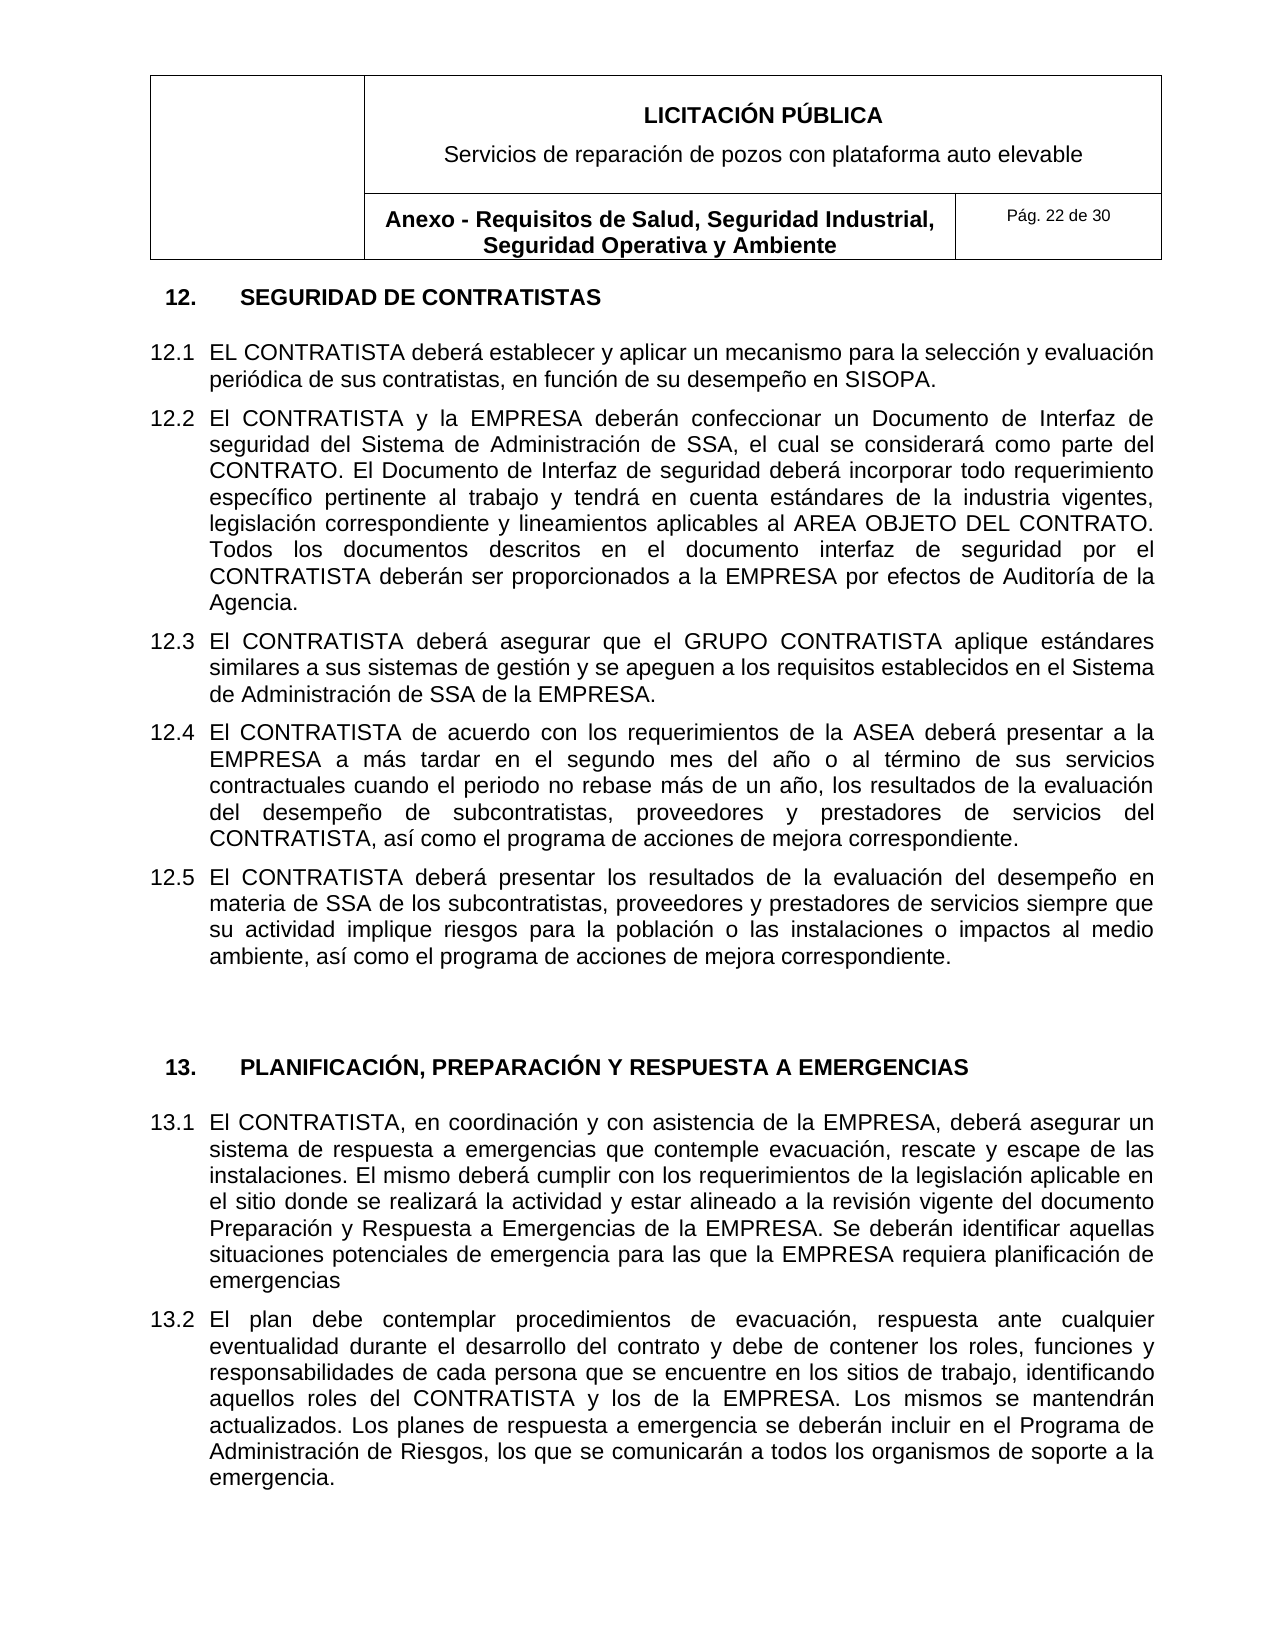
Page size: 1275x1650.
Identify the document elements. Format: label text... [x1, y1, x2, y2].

subtitle SEGURIDAD DE CONTRATISTAS [165, 284, 1155, 310]
subtitle PLANIFICACIÓN, PREPARACIÓN Y RESPUESTA A EMERGENCIAS [165, 1054, 1155, 1080]
list El CONTRATISTA, en coordinación y con asistencia de la EMPRESA, deberá asegurar un sistema de respuesta a emergencias que contemple evacuación, rescate y escape de las instalaciones. El mismo deberá cumplir con los requerimientos de la legislación aplicable en el sitio donde se realizará la actividad y estar alineado a la revisión vigente del documento Preparación y Respuesta a Emergencias de la EMPRESA. Se deberán identificar aquellas situaciones potenciales de emergencia para las que la EMPRESA requiera planificación de emergencias [150, 1109, 1155, 1294]
list El CONTRATISTA deberá asegurar que el GRUPO CONTRATISTA aplique estándares similares a sus sistemas de gestión y se apeguen a los requisitos establecidos en el Sistema de Administración de SSA de la EMPRESA. [150, 628, 1155, 707]
list EL CONTRATISTA deberá establecer y aplicar un mecanismo para la selección y evaluación periódica de sus contratistas, en función de su desempeño en SISOPA. [150, 339, 1155, 392]
list El plan debe contemplar procedimientos de evacuación, respuesta ante cualquier eventualidad durante el desarrollo del contrato y debe de contener los roles, funciones y responsabilidades de cada persona que se encuentre en los sitios de trabajo, identificando aquellos roles del CONTRATISTA y los de la EMPRESA. Los mismos se mantendrán actualizados. Los planes de respuesta a emergencia se deberán incluir en el Programa de Administración de Riesgos, los que se comunicarán a todos los organismos de soporte a la emergencia. [150, 1306, 1155, 1491]
list El CONTRATISTA deberá presentar los resultados de la evaluación del desempeño en materia de SSA de los subcontratistas, proveedores y prestadores de servicios siempre que su actividad implique riesgos para la población o las instalaciones o impactos al medio ambiente, así como el programa de acciones de mejora correspondiente. [150, 864, 1155, 969]
list El CONTRATISTA de acuerdo con los requerimientos de la ASEA deberá presentar a la EMPRESA a más tardar en el segundo mes del año o al término de sus servicios contractuales cuando el periodo no rebase más de un año, los resultados de la evaluación del desempeño de subcontratistas, proveedores y prestadores de servicios del CONTRATISTA, así como el programa de acciones de mejora correspondiente. [150, 719, 1155, 851]
list El CONTRATISTA y la EMPRESA deberán confeccionar un Documento de Interfaz de seguridad del Sistema de Administración de SSA, el cual se considerará como parte del CONTRATO. El Documento de Interfaz de seguridad deberá incorporar todo requerimiento específico pertinente al trabajo y tendrá en cuenta estándares de la industria vigentes, legislación correspondiente y lineamientos aplicables al AREA OBJETO DEL CONTRATO. Todos los documentos descritos en el documento interfaz de seguridad por el CONTRATISTA deberán ser proporcionados a la EMPRESA por efectos de Auditoría de la Agencia. [150, 404, 1155, 615]
